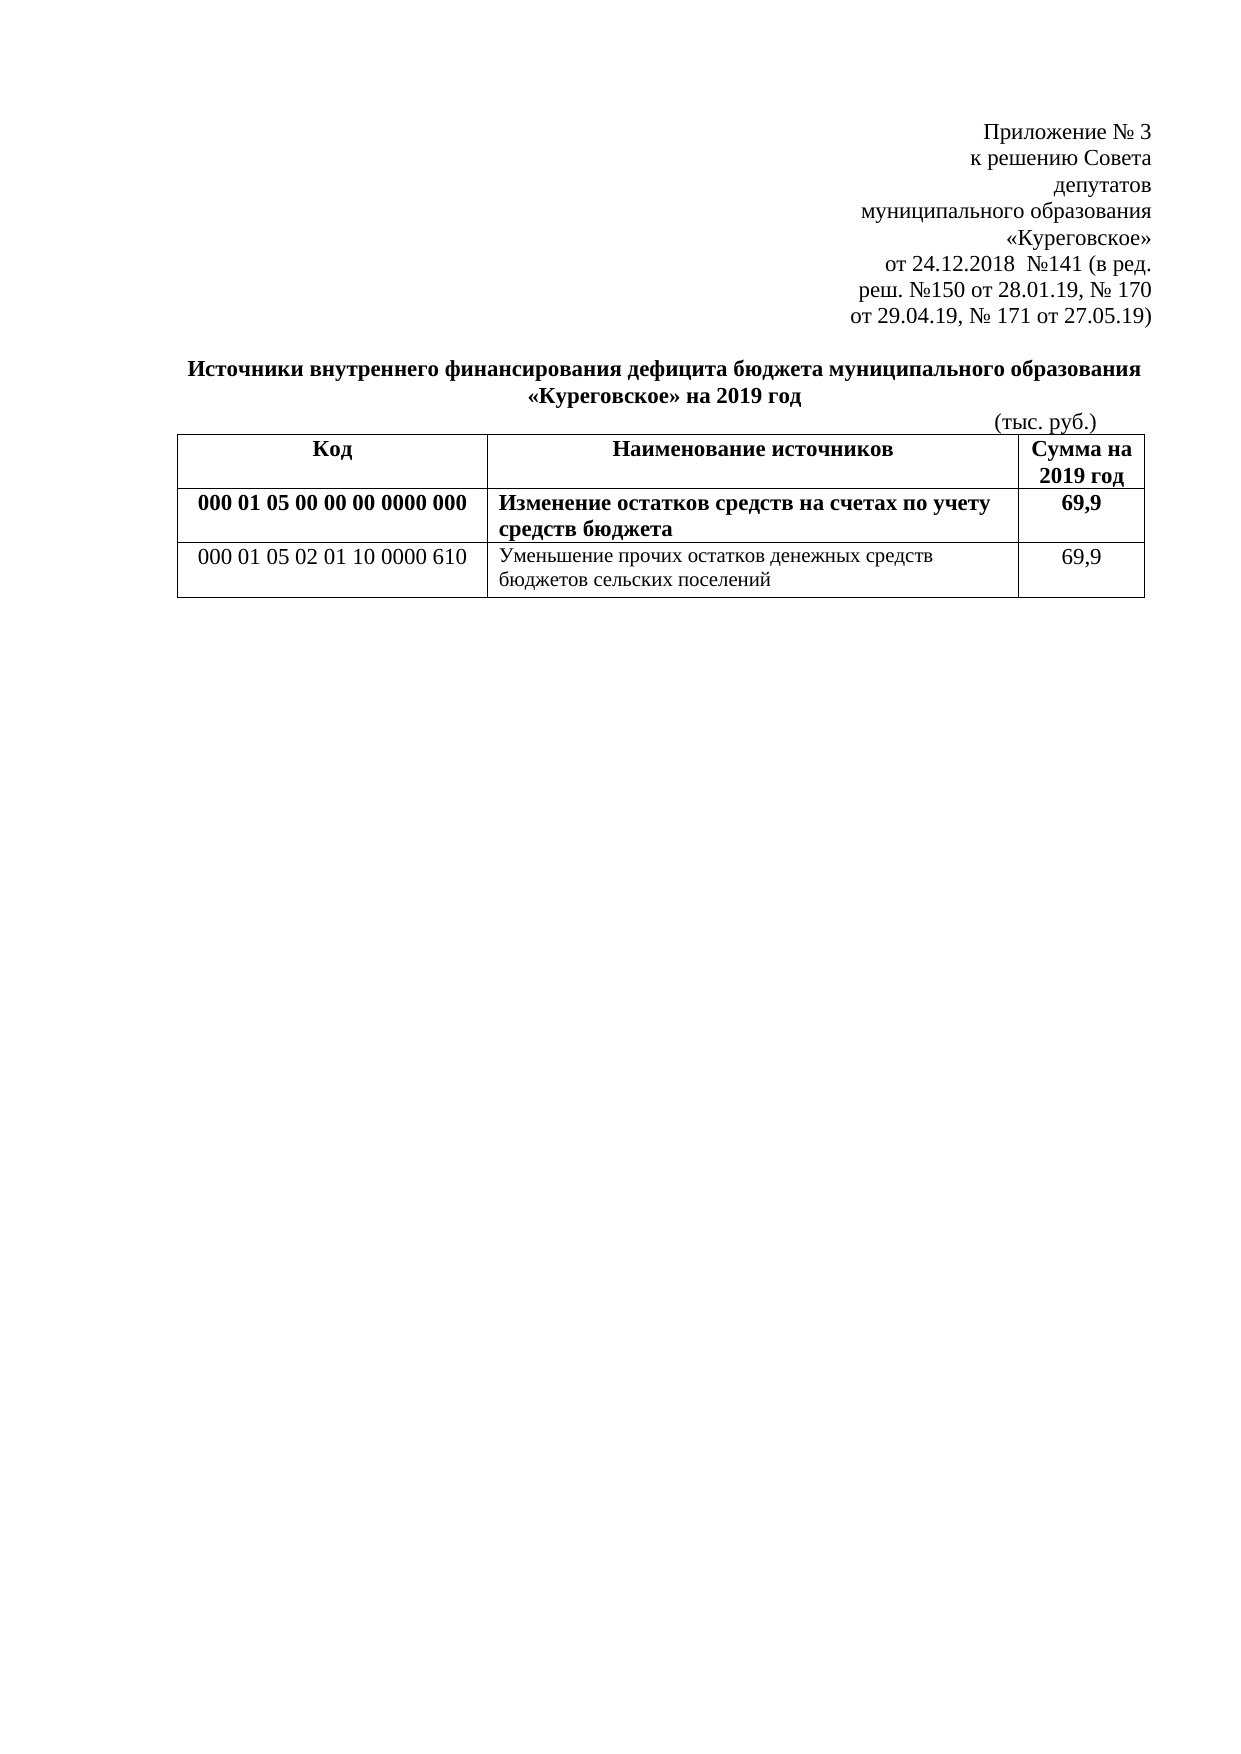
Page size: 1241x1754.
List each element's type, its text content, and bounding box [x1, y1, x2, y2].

text к решению Совета депутатов [841, 144, 1152, 197]
table_cell 69,9 [1019, 489, 1144, 542]
text Приложение № 3 [841, 118, 1152, 144]
table_cell 69,9 [1019, 543, 1144, 597]
table_cell 000 01 05 02 01 10 0000 610 [178, 543, 487, 597]
table_header Код [178, 435, 487, 488]
table_cell Уменьшение прочих остатков денежных средств бюджетов сельских поселений [488, 543, 1018, 597]
table_header Наименование источников [488, 435, 1018, 488]
text (тыс. руб.) [988, 408, 1152, 434]
table_cell 000 01 05 00 00 00 0000 000 [178, 489, 487, 542]
text муниципального образования «Куреговское» [841, 197, 1152, 250]
text от 24.12.2018 №141 (в ред. реш. №150 от 28.01.19, № 170 от 29.04.19, № 171 от 27.05.19) [841, 250, 1152, 329]
table_header Сумма на 2019 год [1019, 435, 1144, 488]
table_cell Изменение остатков средств на счетах по учету средств бюджета [488, 489, 1018, 542]
text Источники внутреннего финансирования дефицита бюджета муниципального образования «Куреговское» на 2019 год [177, 355, 1152, 408]
